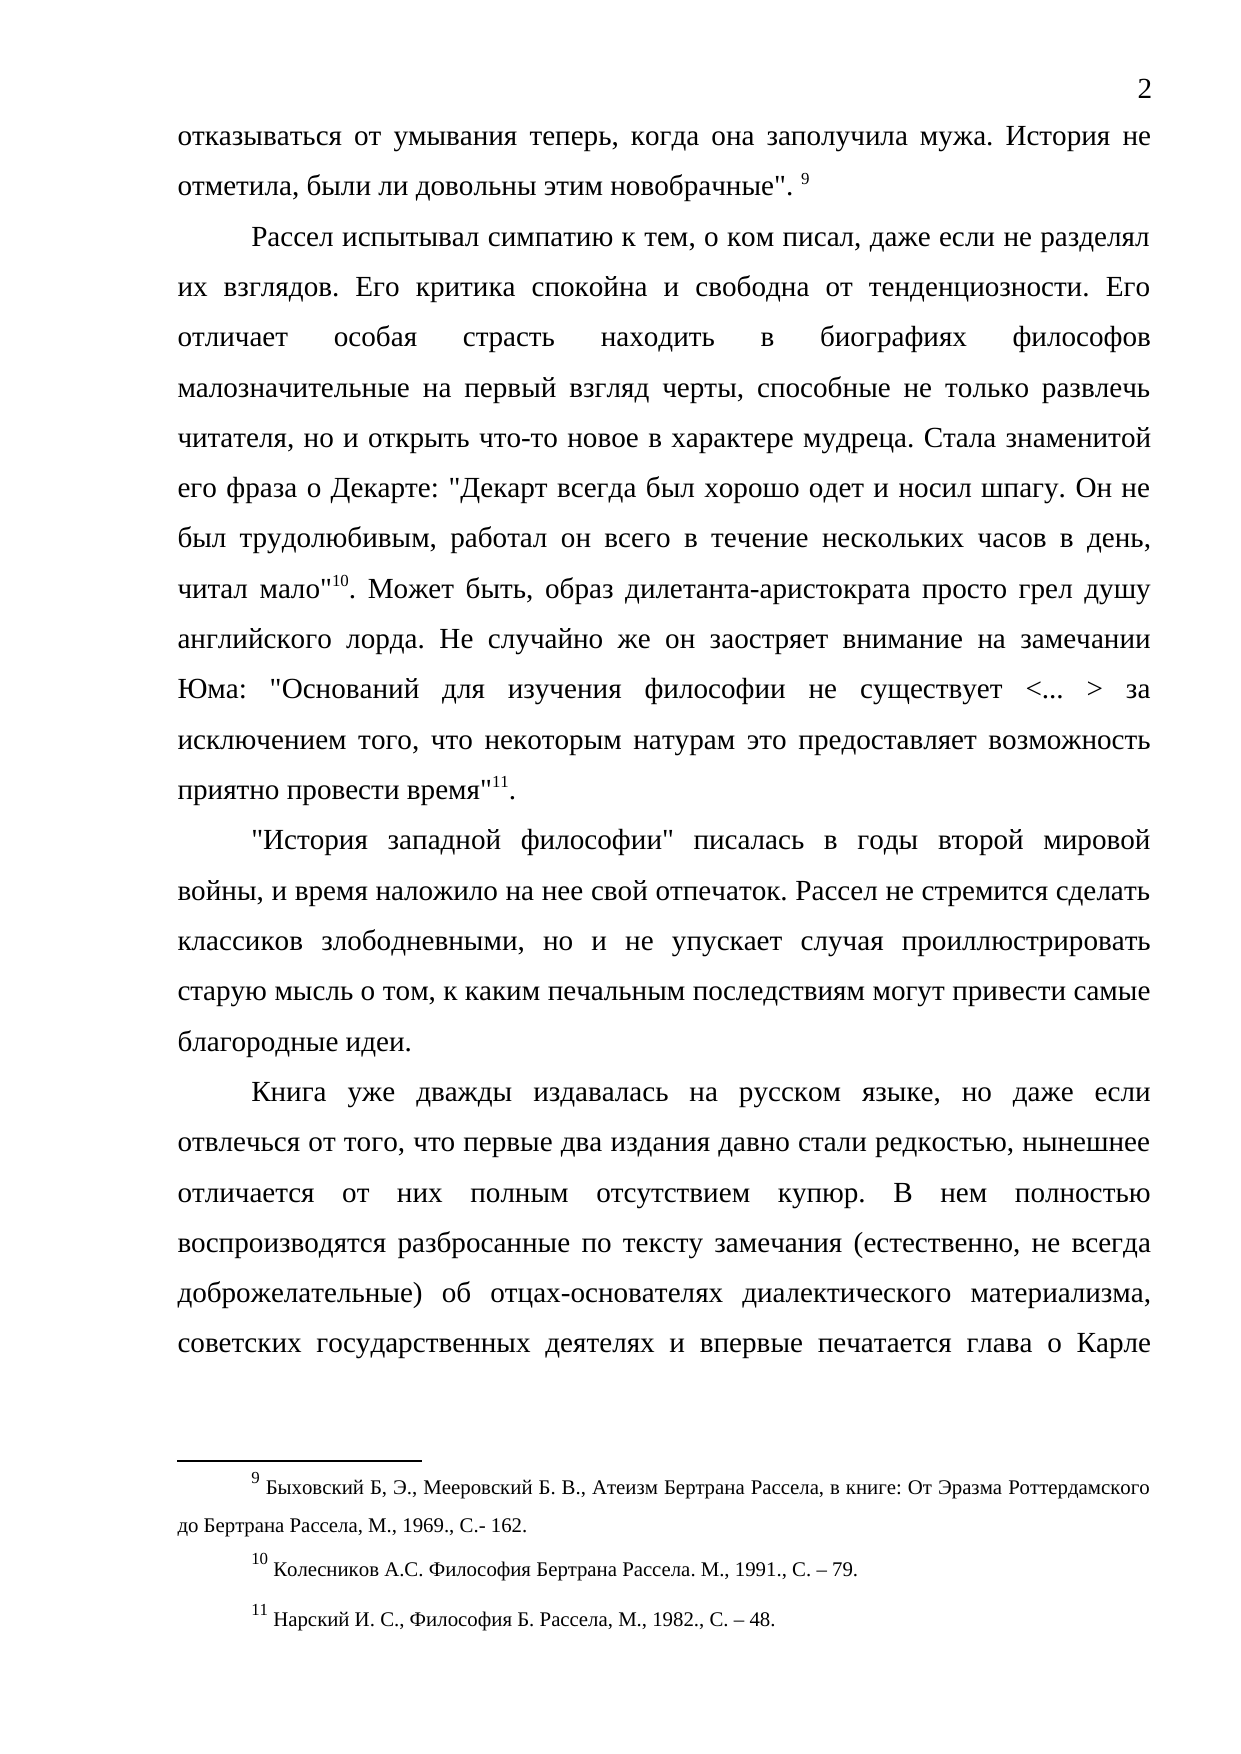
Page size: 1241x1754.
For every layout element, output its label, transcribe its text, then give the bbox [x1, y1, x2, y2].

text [177, 118, 1152, 202]
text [177, 1074, 1152, 1359]
text Рассел испытывал симпатию к тем, о ком писал, даже если не разделял их взглядов. Его критика спокойна и свободна от тенденциозности. Его отличает особая страсть находить в биографиях философов малозначительные на первый взгляд черты, способные не только развлечь читателя, но и открыть что-то новое в характере мудреца. Стала знаменитой его фраза о Декарте: "Декарт всегда был хорошо одет и носил шпагу. Он не был трудолюбивым, работал он всего в течение нескольких часов в день, читал мало". Может быть, образ дилетанта-аристократа просто грел душу английского лорда. Не случайно же он заостряет внимание на замечании Юма: "Оснований для изучения философии не существует <... > за исключением того, что некоторым натурам это предоставляет возможность приятно провести время". [177, 219, 1152, 806]
text "История западной философии" писалась в годы второй мировой войны, и время наложило на нее свой отпечаток. Рассел не стремится сделать классиков злободневными, но и не упускает случая проиллюстрировать старую мысль о том, к каким печальным последствиям могут привести самые благородные идеи. [177, 822, 1152, 1057]
